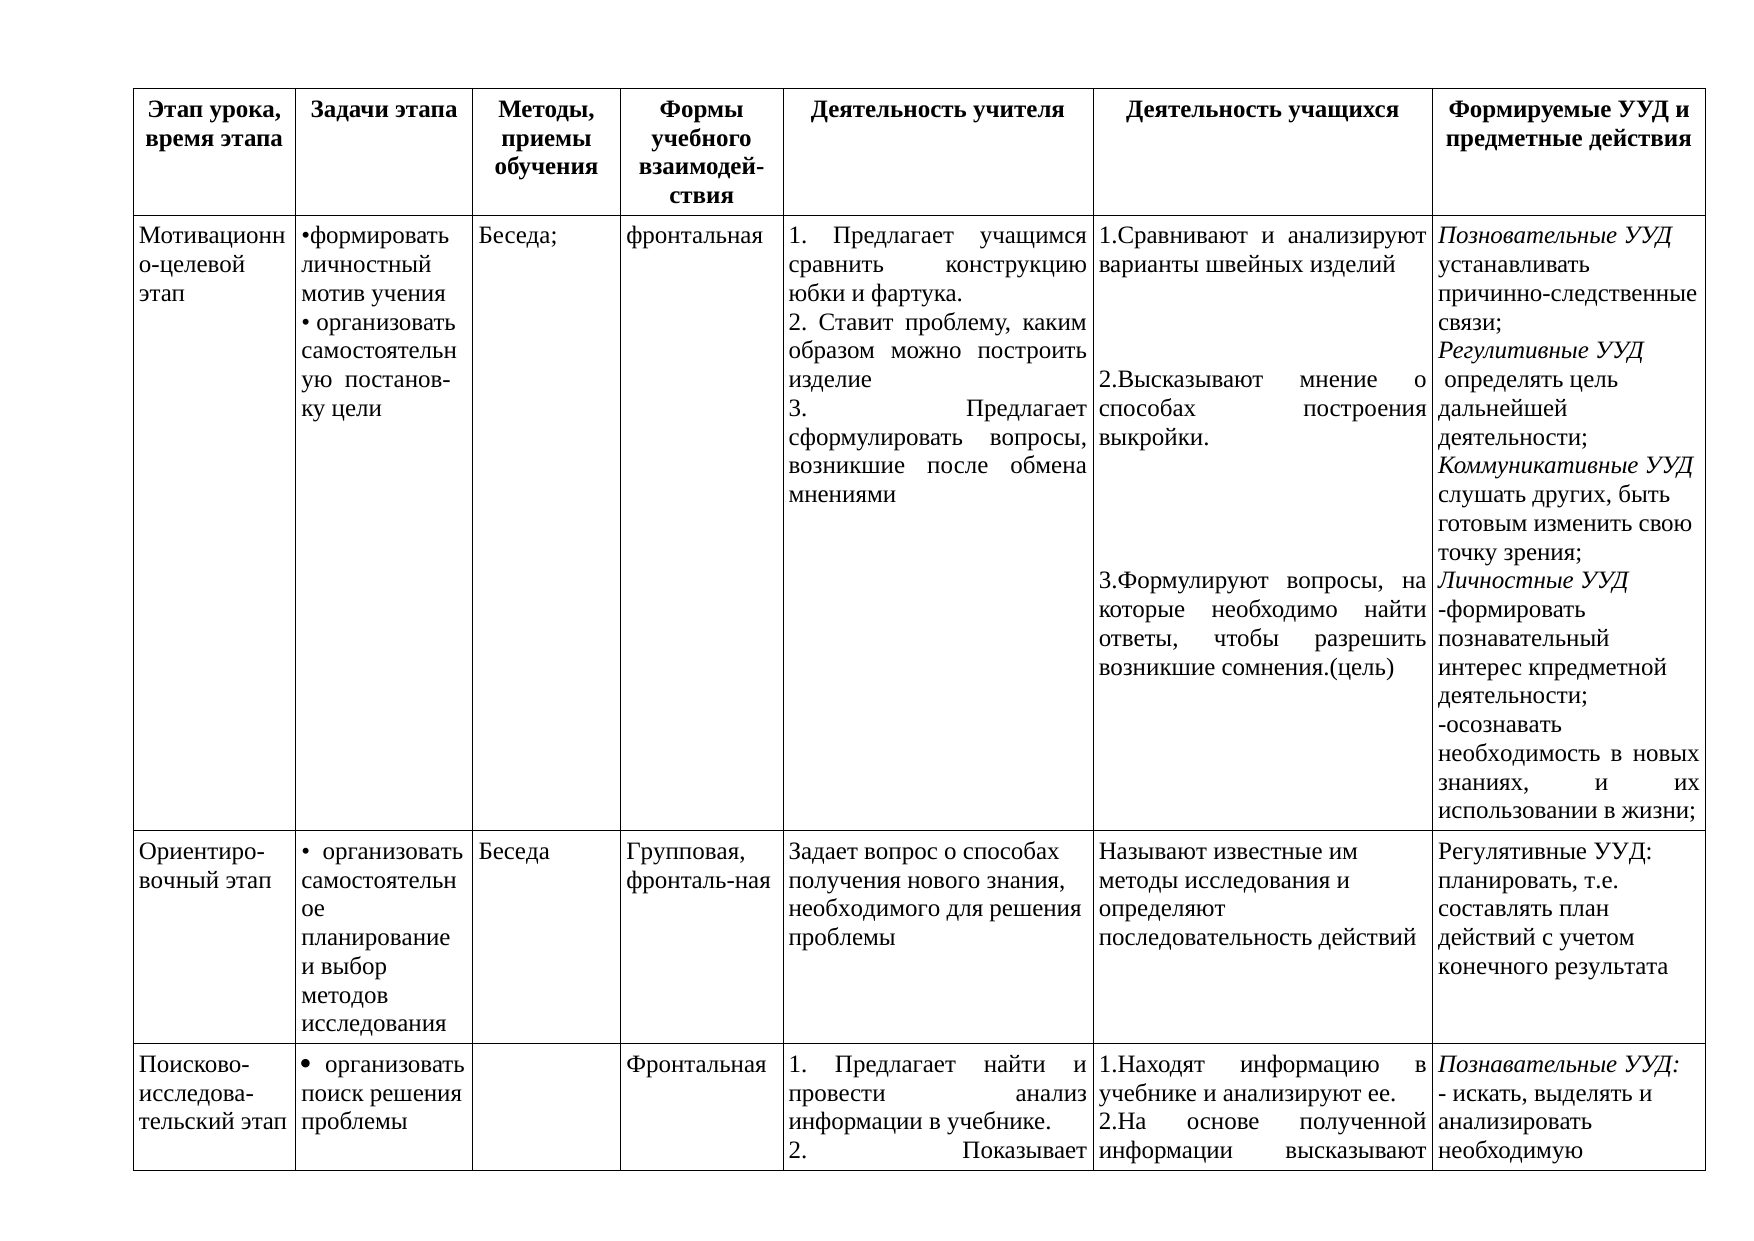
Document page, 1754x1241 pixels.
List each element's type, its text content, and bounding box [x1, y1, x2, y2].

table_cell Регулятивные УУД: планировать, т.е. составлять план действий с учетом конечного результата [1433, 831, 1705, 1043]
table_cell Групповая, фронталь-ная [621, 831, 783, 1043]
table_cell Мотивационно-целевой этап [134, 216, 295, 830]
table_header Формируемые УУД и предметные действия [1433, 89, 1705, 214]
table_cell Беседа; [473, 216, 620, 830]
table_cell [1094, 1044, 1432, 1169]
table_header Деятельность учащихся [1094, 89, 1432, 214]
table_header Формы учебного взаимодей-ствия [621, 89, 783, 214]
table_cell Позновательные УУД устанавливать причинно-следственные связи; Регулитивные УУД определять цель дальнейшей деятельности; Коммуникативные УУД слушать других, быть готовым изменить свою точку зрения; Личностные УУД -формировать познавательный интерес кпредметной деятельности; -осознавать необходимость в новых знаниях, и их использовании в жизни; [1433, 216, 1705, 830]
table_cell Фронтальная [621, 1044, 783, 1169]
table_cell 1. Предлагает учащимся сравнить конструкцию юбки и фартука. 2. Ставит проблему, каким образом можно построить изделие 3. Предлагает сформулировать вопросы, возникшие после обмена мнениями [784, 216, 1093, 830]
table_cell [296, 1044, 472, 1169]
table_cell Задает вопрос о способах получения нового знания, необходимого для решения проблемы [784, 831, 1093, 1043]
table_cell 1.Сравнивают и анализируют варианты швейных изделий 2.Высказывают мнение о способах построения выкройки. 3.Формулируют вопросы, на которые необходимо найти ответы, чтобы разрешить возникшие сомнения.(цель) [1094, 216, 1432, 830]
table_cell • организовать самостоятельное планирование и выбор методов исследования [296, 831, 472, 1043]
table_cell Называют известные им методы исследования и определяют последовательность действий [1094, 831, 1432, 1043]
table_cell Беседа [473, 831, 620, 1043]
table_header Деятельность учителя [784, 89, 1093, 214]
table_header Этап урока, время этапа [134, 89, 295, 214]
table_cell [1433, 1044, 1705, 1169]
table_header Методы, приемы обучения [473, 89, 620, 214]
table_cell [473, 1044, 620, 1169]
table_cell Ориентиро-вочный этап [134, 831, 295, 1043]
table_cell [134, 1044, 295, 1169]
table_header Задачи этапа [296, 89, 472, 214]
table_cell •формировать личностный мотив учения • организовать самостоятельную постанов- ку цели [296, 216, 472, 830]
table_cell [784, 1044, 1093, 1169]
table_cell фронтальная [621, 216, 783, 830]
